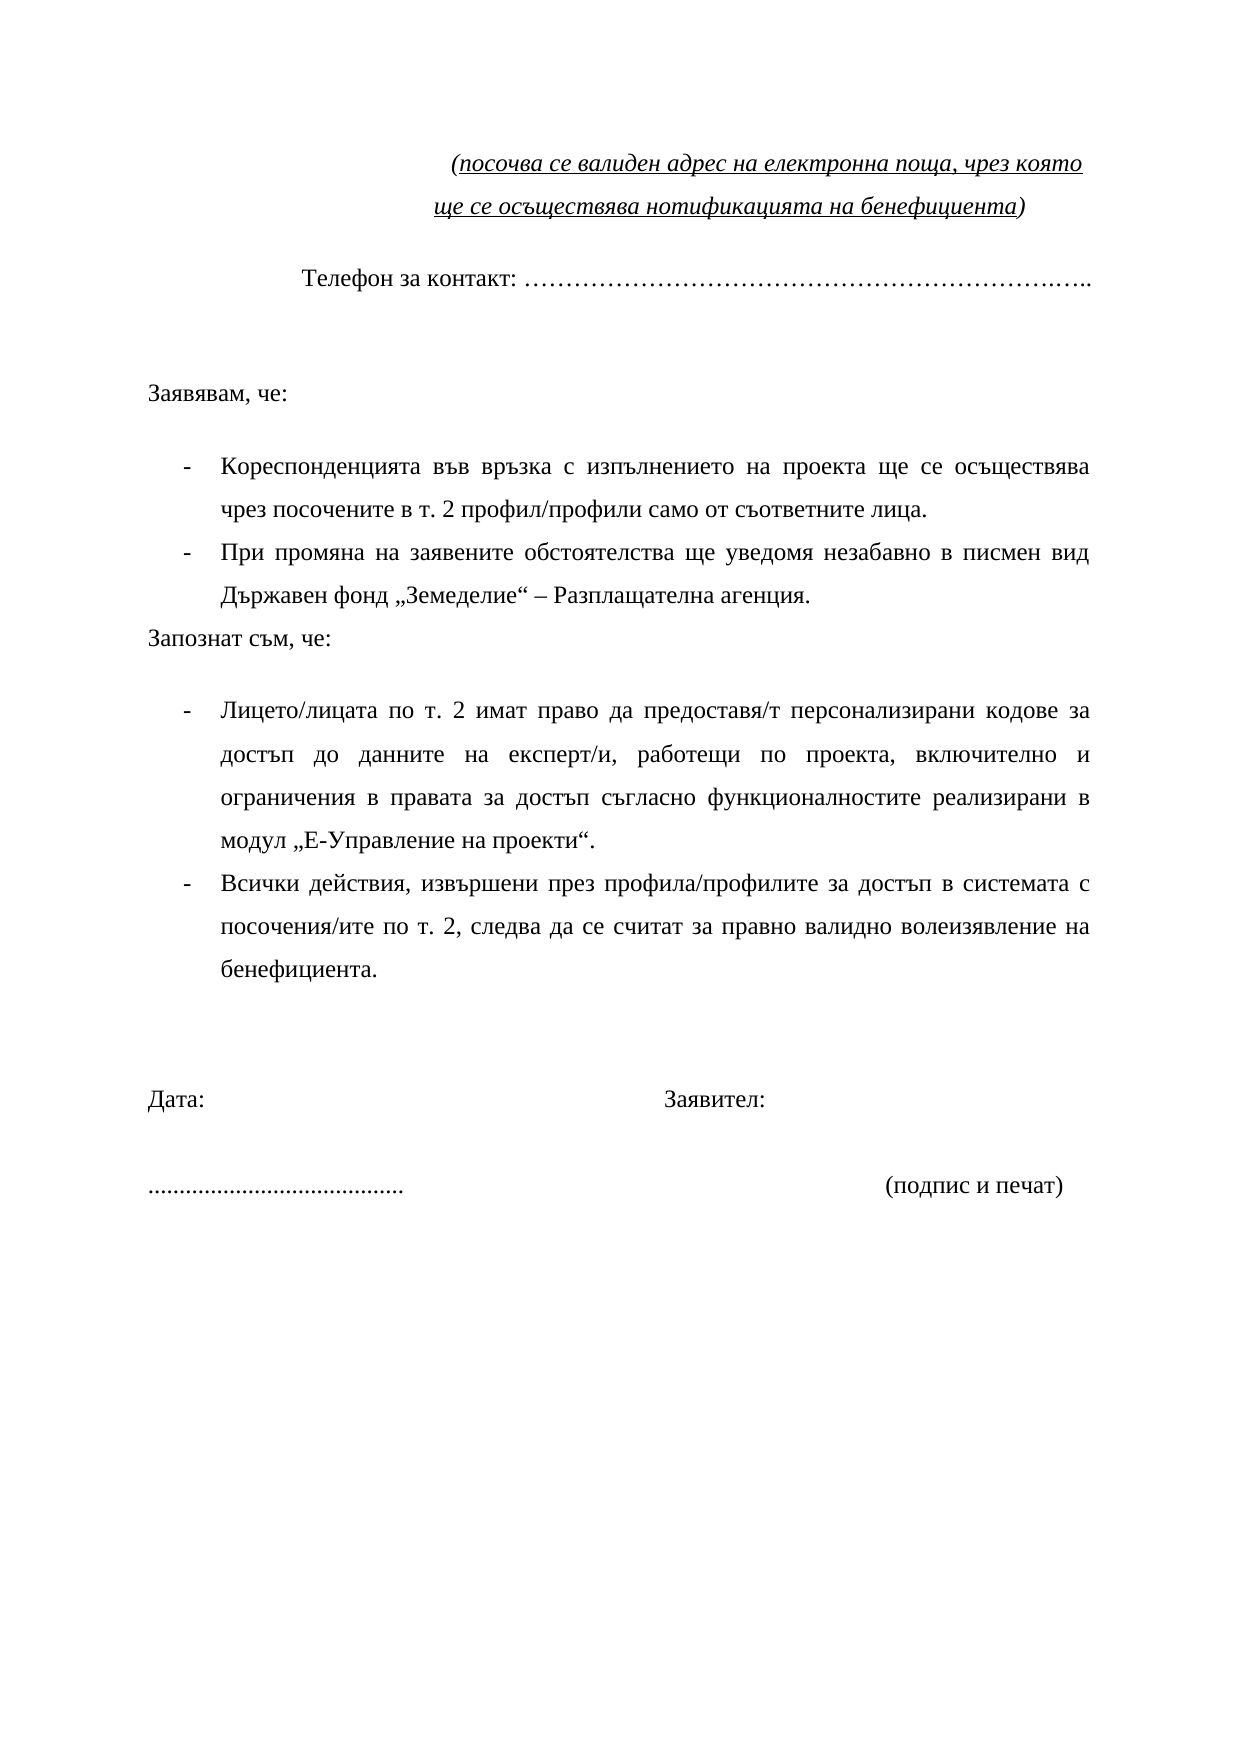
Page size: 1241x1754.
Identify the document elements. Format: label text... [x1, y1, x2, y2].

list Всички действия, извършени през профила/профилите за достъп в системата с посочения/ите по т. 2, следва да се считат за правно валидно волеизявление на бенефициента. [183, 868, 1091, 983]
text Заявявам, че: [148, 378, 1091, 407]
text Дата: Заявител: [148, 1084, 1093, 1112]
text Телефон за контакт: ……………………………………………………….….. [148, 263, 1093, 292]
list Лицето/лицата по т. 2 имат право да предоставя/т персонализирани кодове за достъп до данните на експерт/и, работещи по проекта, включително и ограничения в правата за достъп съгласно функционалностите реализирани в модул „Е-Управление на проекти“. [183, 696, 1091, 854]
text Запознат съм, че: [148, 623, 1093, 652]
list Кореспонденцията във връзка с изпълнението на проекта ще се осъществява чрез посочените в т. 2 профил/профили само от съответните лица. [183, 451, 1091, 523]
list При промяна на заявените обстоятелства ще уведомя незабавно в писмен вид Държавен фонд „Земеделие“ – Разплащателна агенция. [183, 537, 1091, 609]
text ......................................... (подпис и печат) [148, 1170, 1093, 1199]
text (посочва се валиден адрес на електронна поща, чрез която ще се осъществява нотификацията на бенефициента) [369, 148, 1093, 219]
